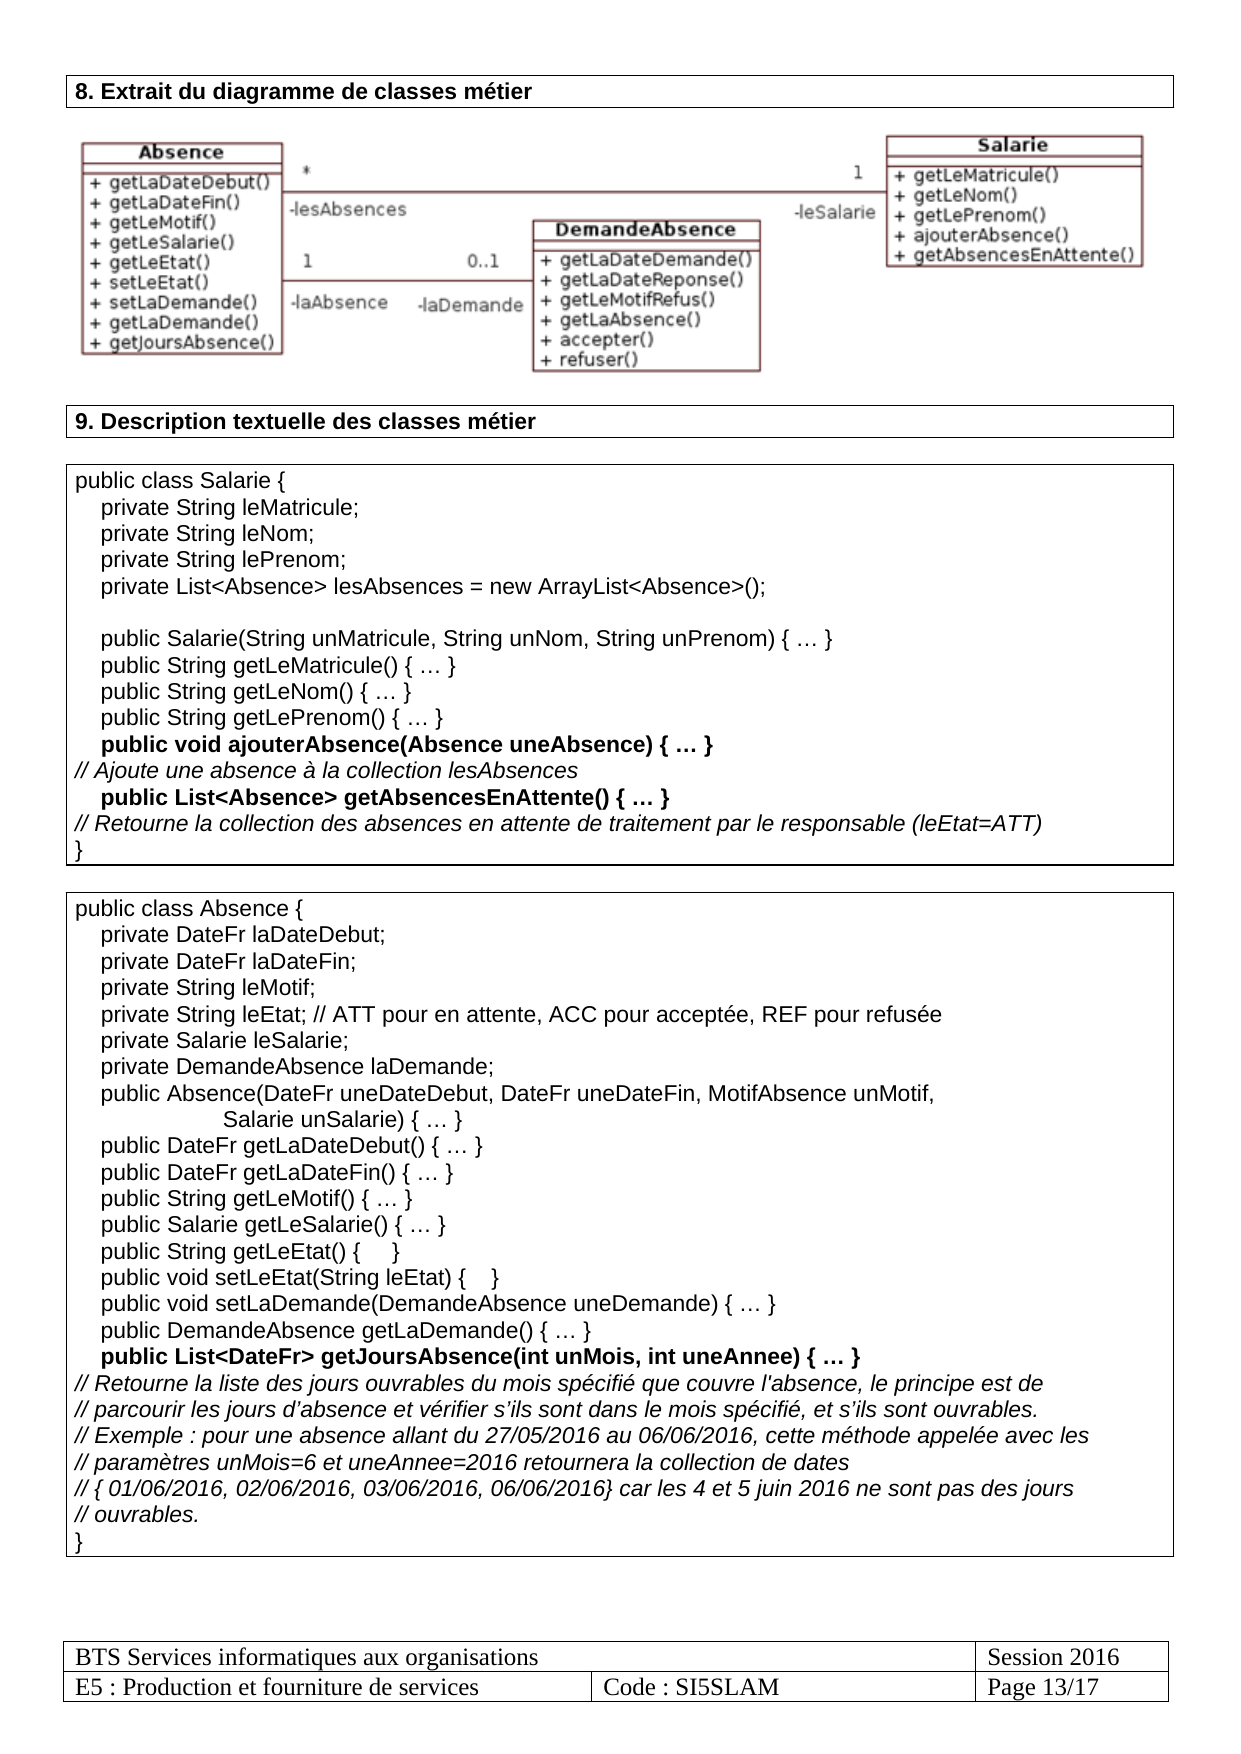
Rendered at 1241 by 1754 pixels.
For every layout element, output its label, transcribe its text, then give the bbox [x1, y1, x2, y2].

text 9. Description textuelle des classes métier [67, 406, 1173, 437]
text // Ajoute une absence à la collection lesAbsences [75, 757, 1165, 783]
text Salarie unSalarie) { … } [75, 1106, 1165, 1132]
text public String getLeEtat() { } [75, 1238, 1165, 1264]
text } [67, 833, 1173, 864]
text } [67, 1524, 1173, 1556]
text // Retourne la collection des absences en attente de traitement par le responsable (leEtat=ATT) [75, 810, 1165, 833]
text public void ajouterAbsence(Absence uneAbsence) { … } [75, 731, 1165, 757]
text public Salarie getLeSalarie() { … } [75, 1211, 1165, 1238]
text // { 01/06/2016, 02/06/2016, 03/06/2016, 06/06/2016} car les 4 et 5 juin 2016 ne sont pas des jours [75, 1475, 1165, 1501]
text private DateFr laDateFin; [75, 948, 1165, 974]
text // Retourne la liste des jours ouvrables du mois spécifié que couvre l'absence, le principe est de [75, 1369, 1165, 1396]
text private String leNom; [75, 520, 1165, 546]
text // parcourir les jours d’absence et vérifier s’ils sont dans le mois spécifié, et s’ils sont ouvrables. [75, 1396, 1165, 1422]
text private String lePrenom; [75, 546, 1165, 573]
text public void setLeEtat(String leEtat) { } [75, 1264, 1165, 1290]
text private Salarie leSalarie; [75, 1027, 1165, 1053]
text private List<Absence> lesAbsences = new ArrayList<Absence>(); [75, 573, 1165, 599]
text public Absence(DateFr uneDateDebut, DateFr uneDateFin, MotifAbsence unMotif, [75, 1079, 1165, 1106]
text public Salarie(String unMatricule, String unNom, String unPrenom) { … } [75, 625, 1165, 652]
text public class Salarie { [67, 465, 1173, 493]
text private String leMatricule; [75, 493, 1165, 520]
text public String getLeMotif() { … } [75, 1185, 1165, 1211]
text private String leEtat; // ATT pour en attente, ACC pour acceptée, REF pour refusée [75, 1001, 1165, 1027]
text // paramètres unMois=6 et uneAnnee=2016 retournera la collection de dates [75, 1448, 1165, 1475]
text private String leMotif; [75, 974, 1165, 1001]
text private DemandeAbsence laDemande; [75, 1053, 1165, 1079]
text public String getLeMatricule() { … } [75, 652, 1165, 678]
text public List<DateFr> getJoursAbsence(int unMois, int uneAnnee) { … } [75, 1343, 1165, 1369]
text public String getLeNom() { … } [75, 678, 1165, 704]
text public DateFr getLaDateDebut() { … } [75, 1132, 1165, 1159]
text public DemandeAbsence getLaDemande() { … } [75, 1317, 1165, 1343]
text public DateFr getLaDateFin() { … } [75, 1159, 1165, 1185]
text private DateFr laDateDebut; [75, 921, 1165, 948]
text public List<Absence> getAbsencesEnAttente() { … } [75, 783, 1165, 810]
text 8. Extrait du diagramme de classes métier [67, 76, 1173, 107]
text public String getLePrenom() { … } [75, 704, 1165, 731]
text public class Absence { [67, 893, 1173, 921]
text // ouvrables. [75, 1501, 1165, 1524]
text public void setLaDemande(DemandeAbsence uneDemande) { … } [75, 1290, 1165, 1317]
text // Exemple : pour une absence allant du 27/05/2016 au 06/06/2016, cette méthode appelée avec les [75, 1422, 1165, 1448]
picture [75, 133, 1152, 379]
